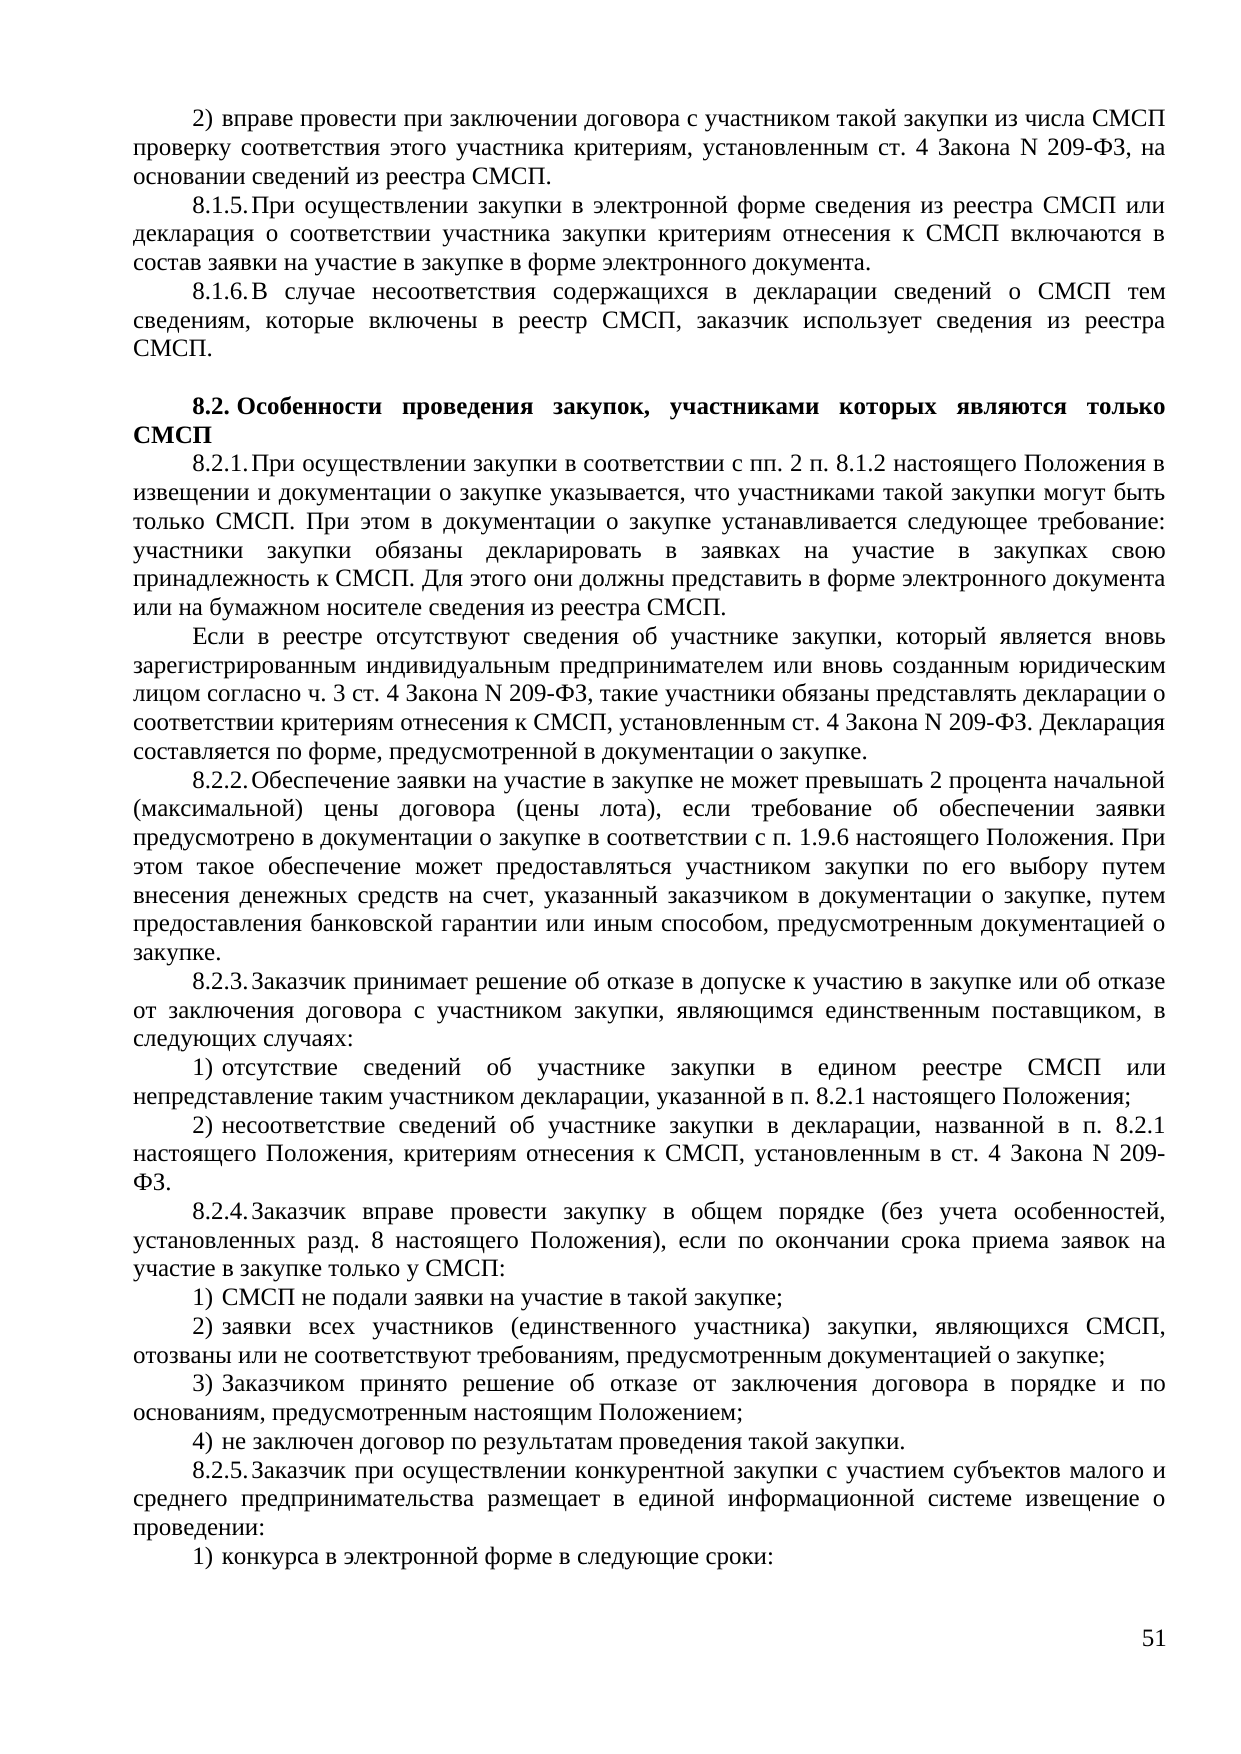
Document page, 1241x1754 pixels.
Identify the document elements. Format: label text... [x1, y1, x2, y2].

list Обеспечение заявки на участие в закупке не может превышать 2 процента начальной (максимальной) цены договора (цены лота), если требование об обеспечении заявки предусмотрено в документации о закупке в соответствии с п. 1.9.6 настоящего Положения. При этом такое обеспечение может предоставляться участником закупки по его выбору путем внесения денежных средств на счет, указанный заказчиком в документации о закупке, путем предоставления банковской гарантии или иным способом, предусмотренным документацией о закупке. [133, 765, 1167, 966]
list вправе провести при заключении договора с участником такой закупки из числа СМСП проверку соответствия этого участника критериям, установленным ст. 4 Закона N 209-ФЗ, на основании сведений из реестра СМСП. [133, 103, 1167, 190]
list Заказчик принимает решение об отказе в допуске к участию в закупке или об отказе от заключения договора с участником закупки, являющимся единственным поставщиком, в следующих случаях: [133, 966, 1167, 1052]
list Если в реестре отсутствуют сведения об участнике закупки, который является вновь зарегистрированным индивидуальным предпринимателем или вновь созданным юридическим лицом согласно ч. 3 ст. 4 Закона N 209-ФЗ, такие участники обязаны представлять декларации о соответствии критериям отнесения к СМСП, установленным ст. 4 Закона N 209-ФЗ. Декларация составляется по форме, предусмотренной в документации о закупке. [133, 621, 1167, 765]
list Особенности проведения закупок, участниками которых являются только СМСП [133, 391, 1167, 448]
list При осуществлении закупки в электронной форме сведения из реестра СМСП или декларация о соответствии участника закупки критериям отнесения к СМСП включаются в состав заявки на участие в закупке в форме электронного документа. [133, 190, 1167, 276]
list конкурса в электронной форме в следующие сроки: [133, 1541, 1167, 1570]
list отсутствие сведений об участнике закупки в едином реестре СМСП или непредставление таким участником декларации, указанной в п. 8.2.1 настоящего Положения; [133, 1052, 1167, 1110]
list СМСП не подали заявки на участие в такой закупке; [133, 1282, 1167, 1311]
list Заказчик вправе провести закупку в общем порядке (без учета особенностей, установленных разд. 8 настоящего Положения), если по окончании срока приема заявок на участие в закупке только у СМСП: [133, 1196, 1167, 1282]
list В случае несоответствия содержащихся в декларации сведений о СМСП тем сведениям, которые включены в реестр СМСП, заказчик использует сведения из реестра СМСП. [133, 276, 1167, 362]
list При осуществлении закупки в соответствии с пп. 2 п. 8.1.2 настоящего Положения в извещении и документации о закупке указывается, что участниками такой закупки могут быть только СМСП. При этом в документации о закупке устанавливается следующее требование: участники закупки обязаны декларировать в заявках на участие в закупках свою принадлежность к СМСП. Для этого они должны представить в форме электронного документа или на бумажном носителе сведения из реестра СМСП. [133, 448, 1167, 621]
list несоответствие сведений об участнике закупки в декларации, названной в п. 8.2.1 настоящего Положения, критериям отнесения к СМСП, установленным в ст. 4 Закона N 209-ФЗ. [133, 1110, 1167, 1196]
list Заказчик при осуществлении конкурентной закупки с участием субъектов малого и среднего предпринимательства размещает в единой информационной системе извещение о проведении: [133, 1455, 1167, 1541]
list Заказчиком принято решение об отказе от заключения договора в порядке и по основаниям, предусмотренным настоящим Положением; [133, 1368, 1167, 1426]
list не заключен договор по результатам проведения такой закупки. [133, 1426, 1167, 1455]
list заявки всех участников (единственного участника) закупки, являющихся СМСП, отозваны или не соответствуют требованиям, предусмотренным документацией о закупке; [133, 1311, 1167, 1368]
